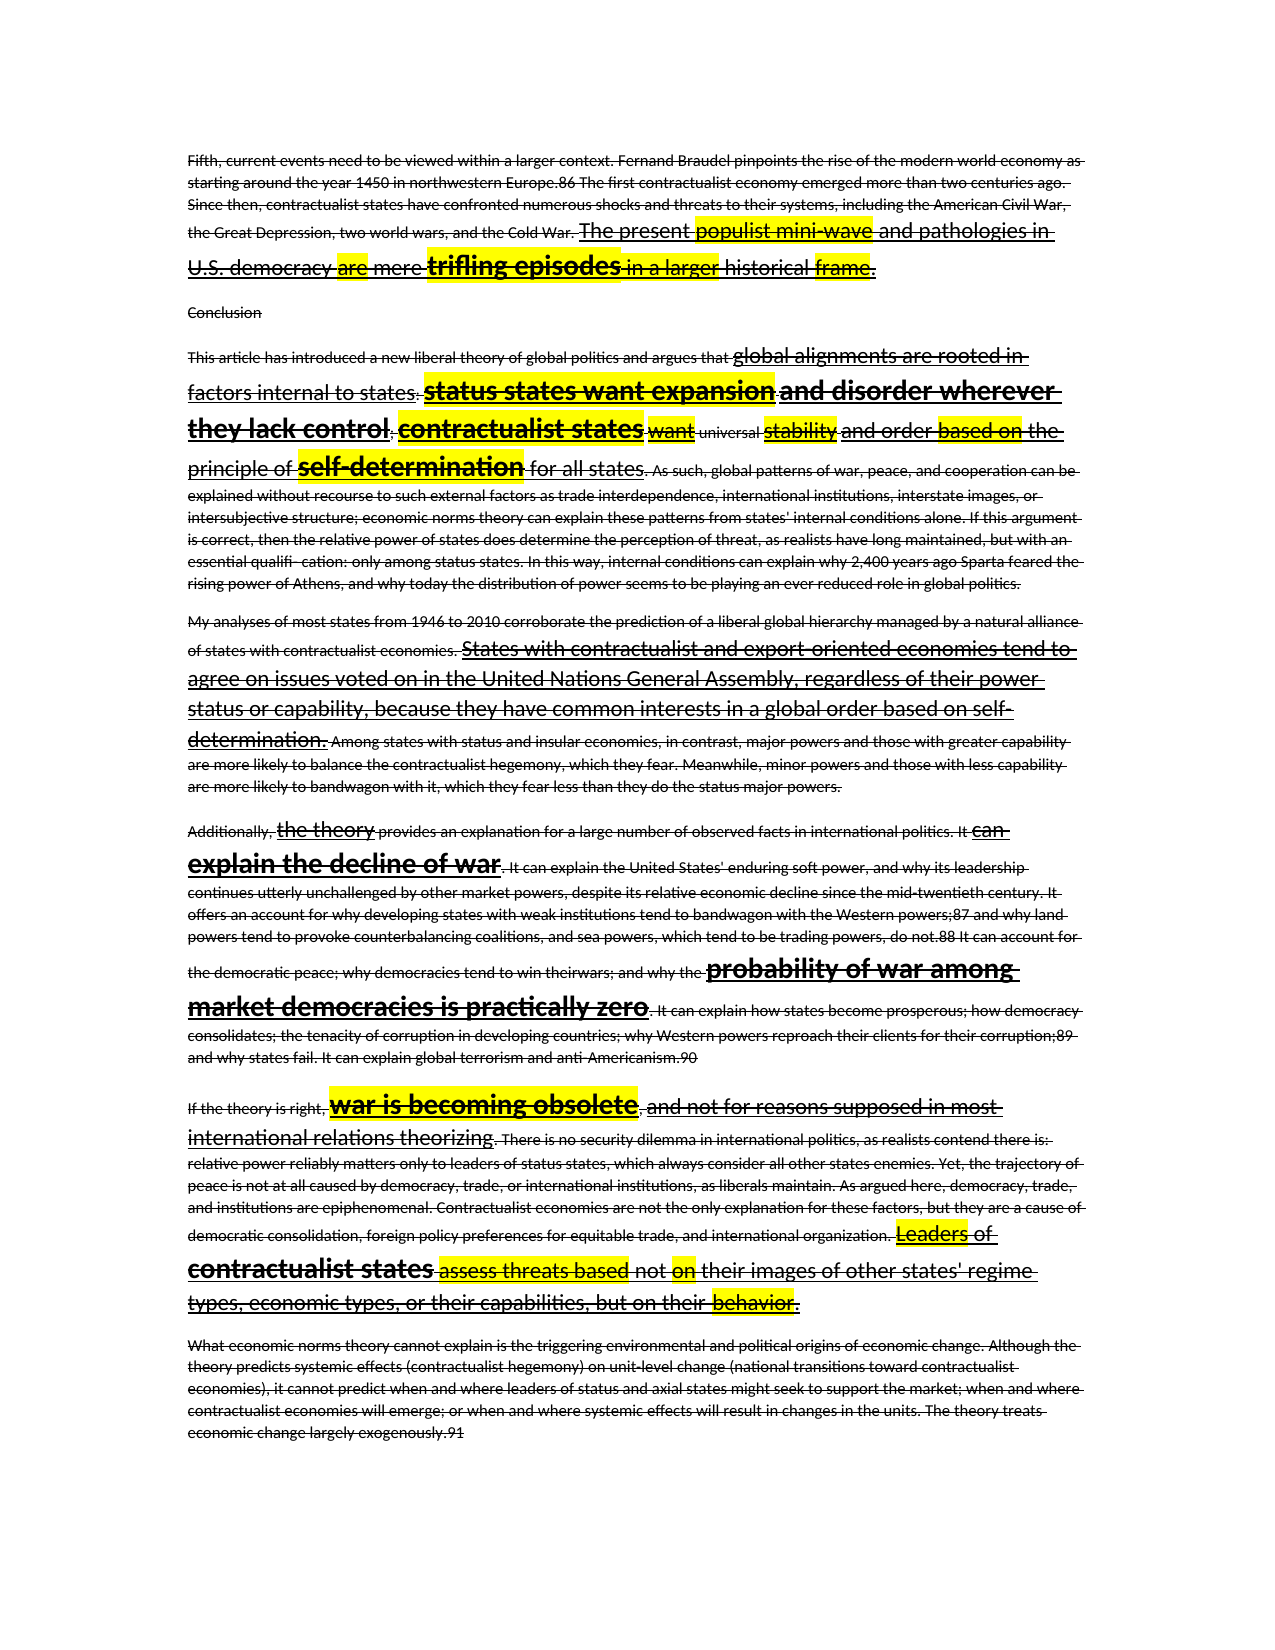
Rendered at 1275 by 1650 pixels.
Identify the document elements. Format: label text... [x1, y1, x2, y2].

text This article has introduced a new liberal theory of global politics and argues that global alignments are rooted in factors internal to states: status states want expansion and disorder wherever they lack control; contractualist states want universal stability and order based on the principle of self-determination for all states. As such, global patterns of war, peace, and cooperation can be explained without recourse to such external factors as trade interdependence, international institutions, interstate images, or intersubjective structure; economic norms theory can explain these patterns from states' internal conditions alone. If this argument is correct, then the relative power of states does determine the perception of threat, as realists have long maintained, but with an essential qualifi- cation: only among status states. In this way, internal conditions can explain why 2,400 years ago Sparta feared the rising power of Athens, and why today the distribution of power seems to be playing an ever reduced role in global politics. [187, 341, 1087, 593]
text What economic norms theory cannot explain is the triggering environmental and political origins of economic change. Although the theory predicts systemic effects (contractualist hegemony) on unit-level change (national transitions toward contractualist economies), it cannot predict when and where leaders of status and axial states might seek to support the market; when and where contractualist economies will emerge; or when and where systemic effects will result in changes in the units. The theory treats economic change largely exogenously.91 [187, 1335, 1087, 1443]
text My analyses of most states from 1946 to 2010 corroborate the prediction of a liberal global hierarchy managed by a natural alliance of states with contractualist economies. States with contractualist and export-oriented economies tend to agree on issues voted on in the United Nations General Assembly, regardless of their power status or capability, because they have common interests in a global order based on self-determination. Among states with status and insular economies, in contrast, major powers and those with greater capability are more likely to balance the contractualist hegemony, which they fear. Meanwhile, minor powers and those with less capability are more likely to bandwagon with it, which they fear less than they do the status major powers. [187, 612, 1087, 797]
text Conclusion [187, 302, 1087, 322]
text If the theory is right, war is becoming obsolete, and not for reasons supposed in most international relations theorizing. There is no security dilemma in international politics, as realists contend there is: relative power reliably matters only to leaders of status states, which always consider all other states enemies. Yet, the trajectory of peace is not at all caused by democracy, trade, or international institutions, as liberals maintain. As argued here, democracy, trade, and institutions are epiphenomenal. Contractualist economies are not the only explanation for these factors, but they are a cause of democratic consolidation, foreign policy preferences for equitable trade, and international organization. Leaders of contractualist states assess threats based not on their images of other states' regime types, economic types, or their capabilities, but on their behavior. [187, 1086, 1087, 1316]
text Fifth, current events need to be viewed within a larger context. Fernand Braudel pinpoints the rise of the modern world economy as starting around the year 1450 in northwestern Europe.86 The first contractualist economy emerged more than two centuries ago. Since then, contractualist states have confronted numerous shocks and threats to their systems, including the American Civil War, the Great Depression, two world wars, and the Cold War. The present populist mini-wave and pathologies in U.S. democracy are mere trifling episodes in a larger historical frame. [187, 150, 1087, 283]
text Additionally, the theory provides an explanation for a large number of observed facts in international politics. It can explain the decline of war. It can explain the United States' enduring soft power, and why its leadership continues utterly unchallenged by other market powers, despite its relative economic decline since the mid-twentieth century. It offers an account for why developing states with weak institutions tend to bandwagon with the Western powers;87 and why land powers tend to provoke counterbalancing coalitions, and sea powers, which tend to be trading powers, do not.88 It can account for the democratic peace; why democracies tend to win theirwars; and why the probability of war among market democracies is practically zero. It can explain how states become prosperous; how democracy consolidates; the tenacity of corruption in developing countries; why Western powers reproach their clients for their corruption;89 and why states fail. It can explain global terrorism and anti-Americanism.90 [187, 815, 1087, 1067]
